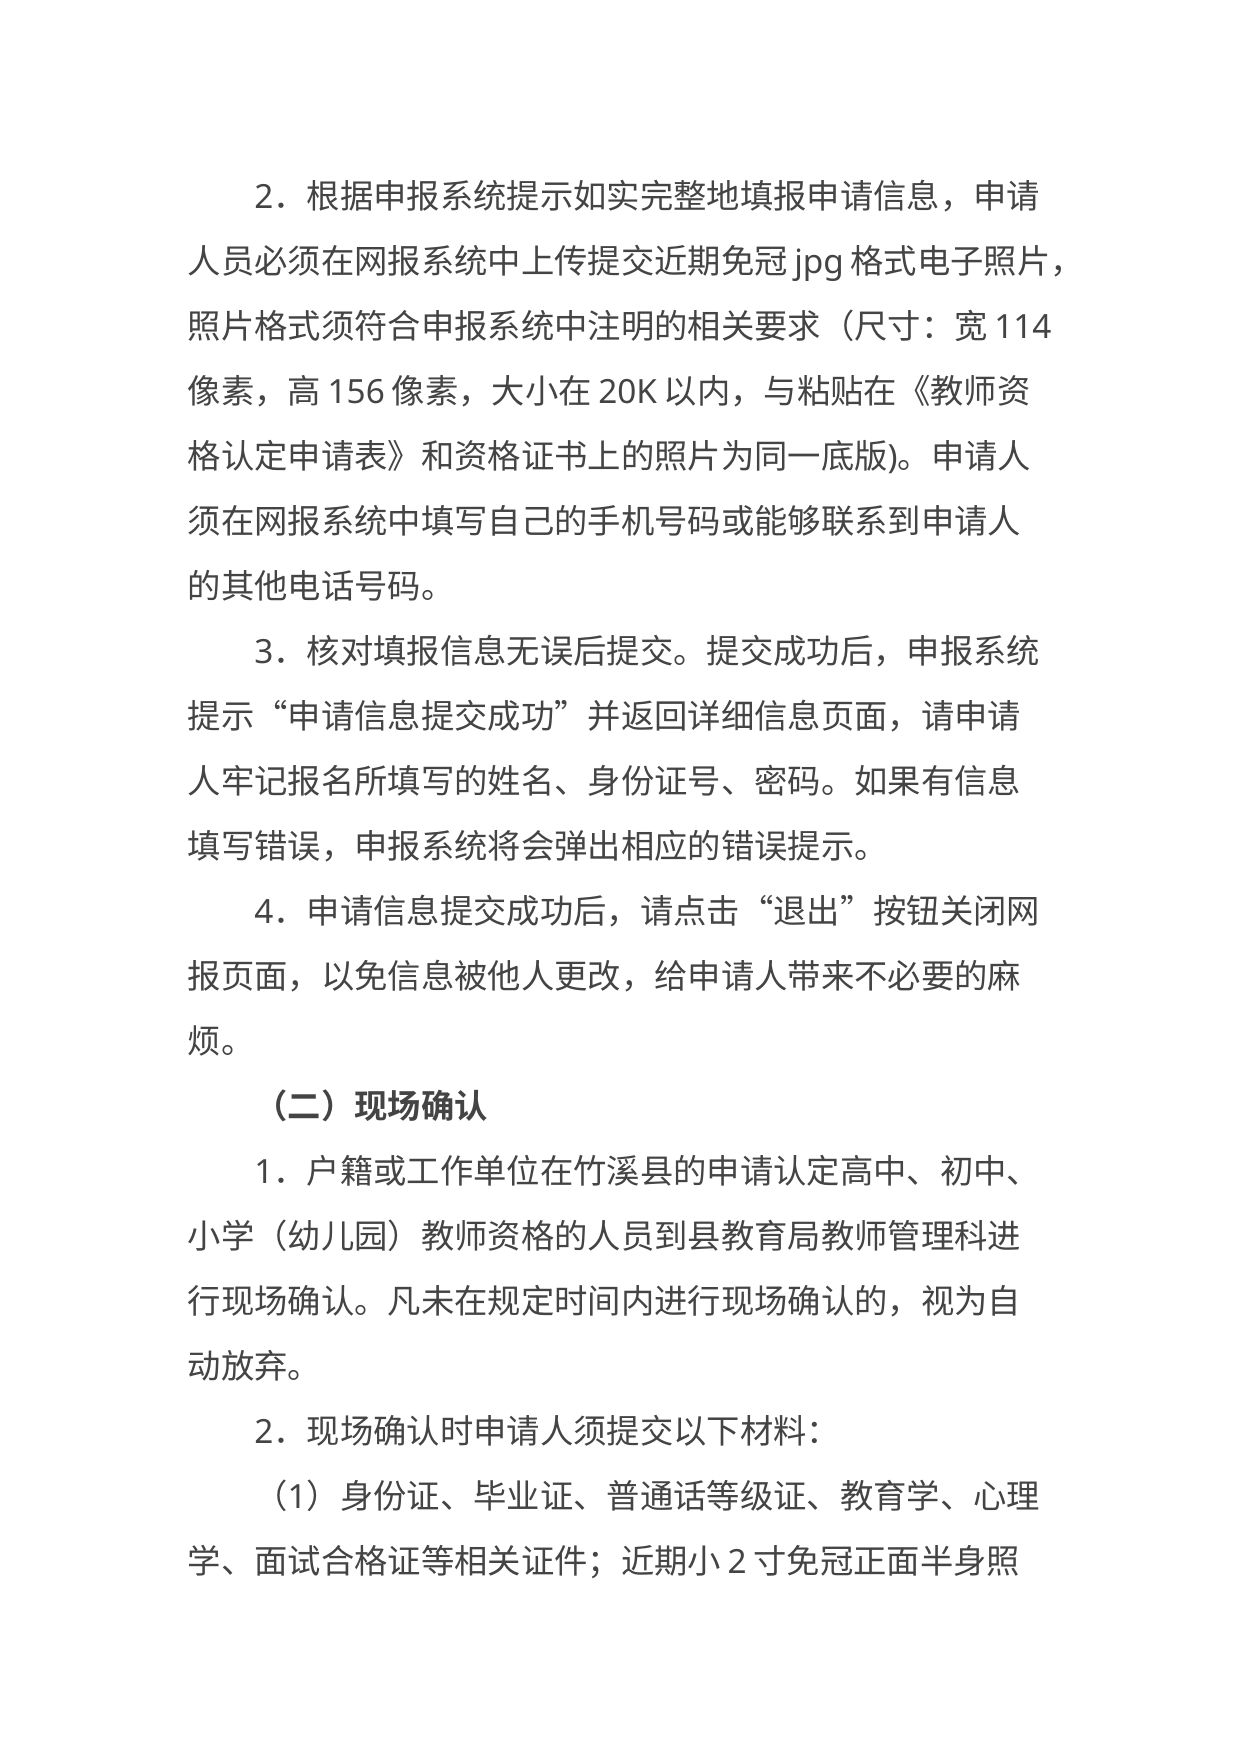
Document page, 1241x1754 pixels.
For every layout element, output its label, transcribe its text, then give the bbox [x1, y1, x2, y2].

text 1．户籍或工作单位在竹溪县的申请认定高中、初中、小学（幼儿园）教师资格的人员到县教育局教师管理科进行现场确认。凡未在规定时间内进行现场确认的，视为自动放弃。 [187, 1137, 1053, 1397]
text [187, 1462, 1053, 1592]
text （二）现场确认 [187, 1072, 1053, 1137]
text 4．申请信息提交成功后，请点击“退出”按钮关闭网报页面，以免信息被他人更改，给申请人带来不必要的麻烦。 [187, 877, 1053, 1072]
text 2．根据申报系统提示如实完整地填报申请信息，申请人员必须在网报系统中上传提交近期免冠jpg格式电子照片，照片格式须符合申报系统中注明的相关要求（尺寸：宽114像素，高156像素，大小在20K以内，与粘贴在《教师资格认定申请表》和资格证书上的照片为同一底版)。申请人须在网报系统中填写自己的手机号码或能够联系到申请人的其他电话号码。 [187, 162, 1053, 617]
text 2．现场确认时申请人须提交以下材料： [187, 1397, 1053, 1462]
text 3．核对填报信息无误后提交。提交成功后，申报系统提示“申请信息提交成功”并返回详细信息页面，请申请人牢记报名所填写的姓名、身份证号、密码。如果有信息填写错误，申报系统将会弹出相应的错误提示。 [187, 617, 1053, 877]
